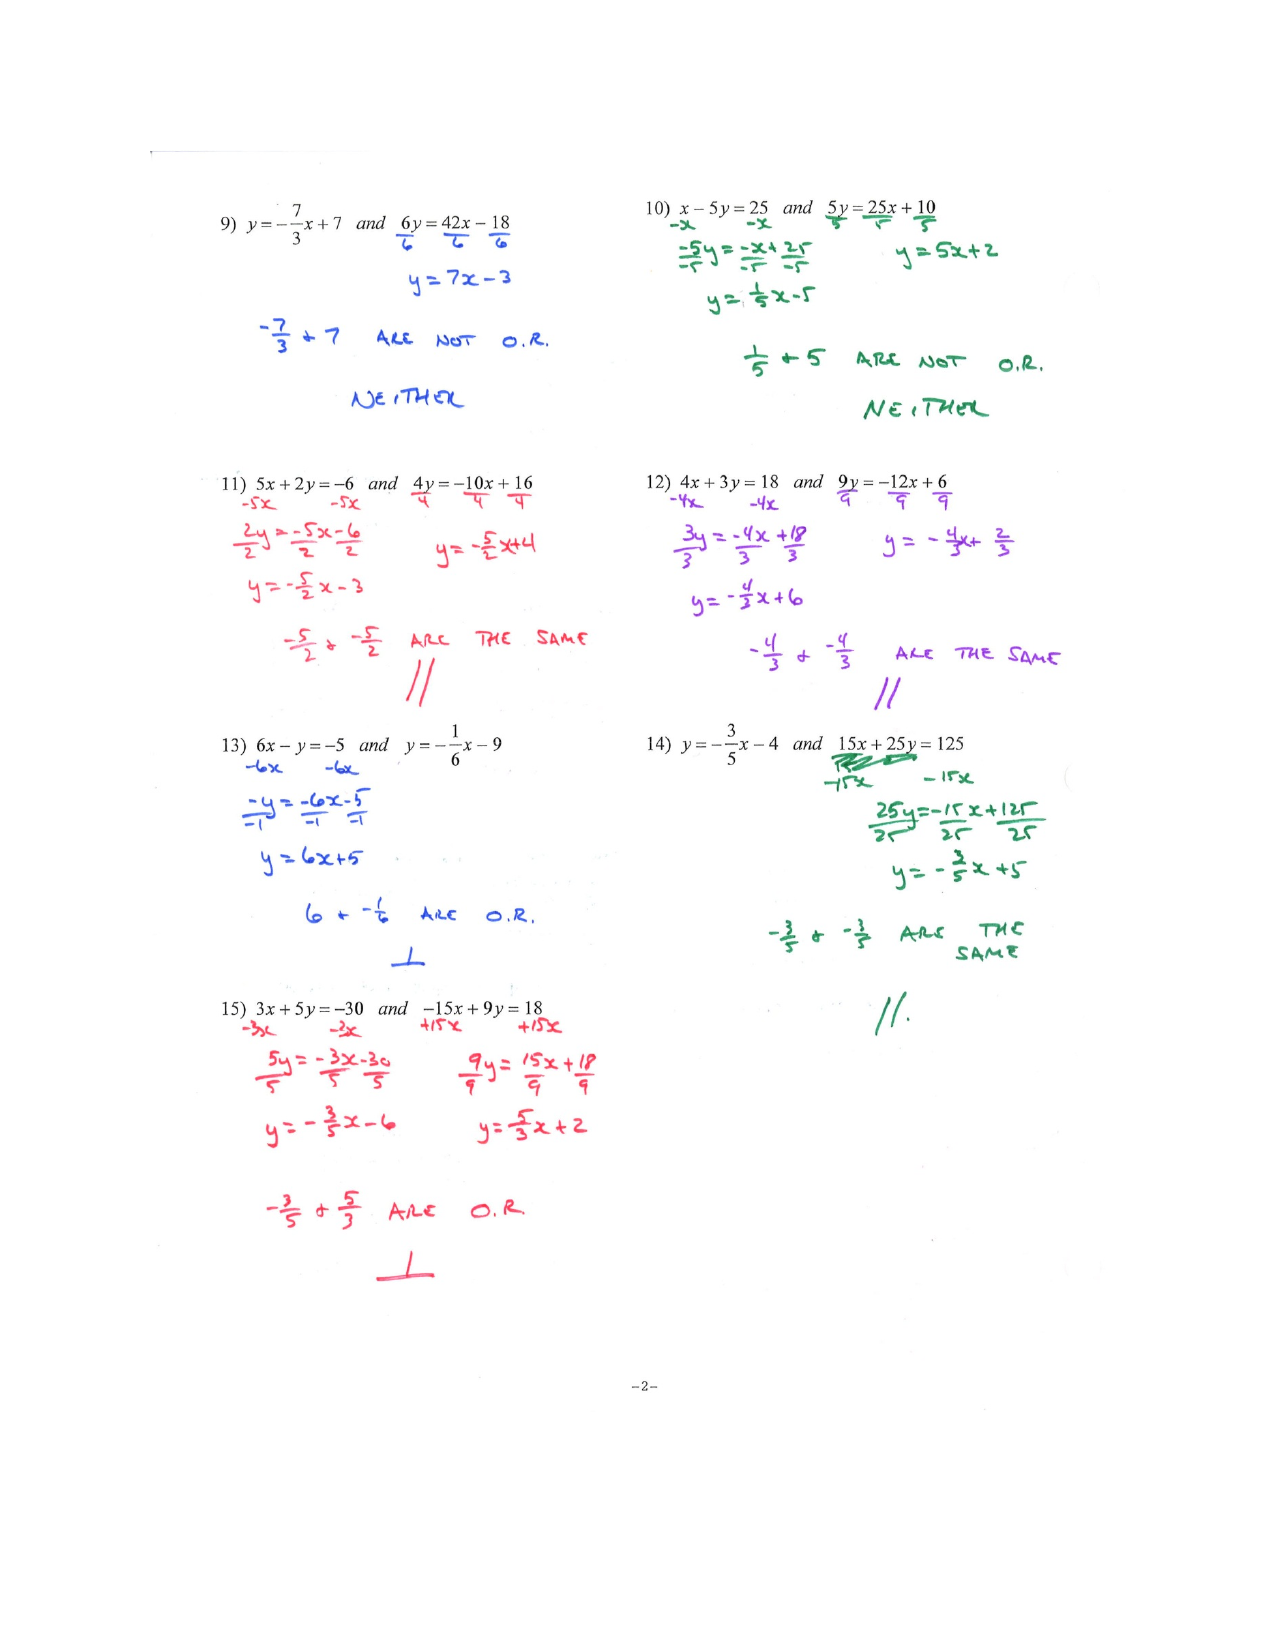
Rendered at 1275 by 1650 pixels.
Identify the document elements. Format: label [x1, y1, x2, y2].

picture [150, 150, 1125, 1412]
